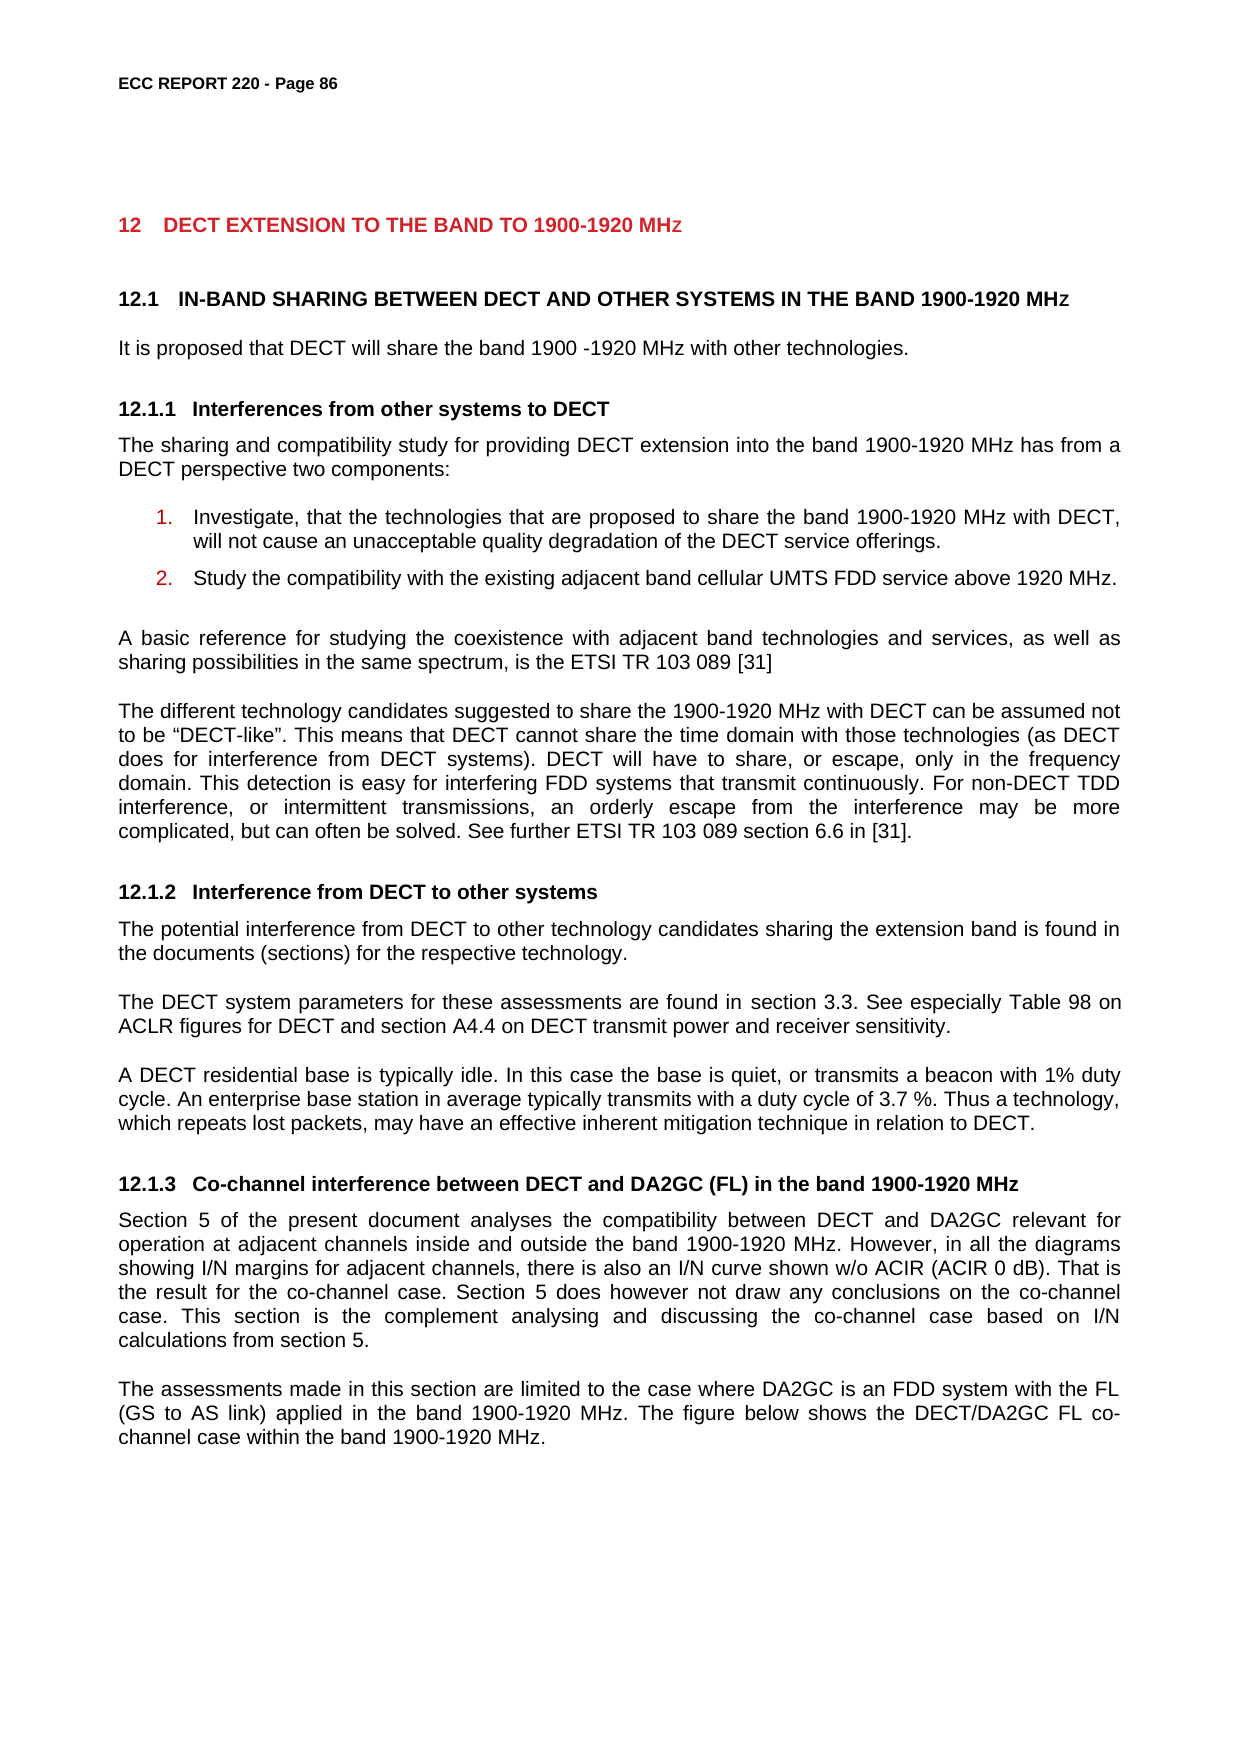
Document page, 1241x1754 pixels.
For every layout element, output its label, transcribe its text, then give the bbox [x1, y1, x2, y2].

list Investigate, that the technologies that are proposed to share the band 1900-1920 MHz with DECT, will not cause an unacceptable quality degradation of the DECT service offerings. [156, 505, 1122, 553]
list Study the compatibility with the existing adjacent band cellular UMTS FDD service above 1920 MHz. [156, 566, 1122, 589]
subtitle Co-channel interference between DECT and DA2GC (FL) in the band 1900-1920 MHz [118, 1172, 1122, 1196]
subtitle Interference from DECT to other systems [118, 880, 1122, 904]
subtitle In-band sharing between DECT and other systems in the band 1900-1920 MHz [118, 286, 1122, 310]
subtitle DECT Extension to the band to 1900-1920 MHz [118, 212, 1122, 236]
text A DECT residential base is typically idle. In this case the base is quiet, or transmits a beacon with 1% duty cycle. An enterprise base station in average typically transmits with a duty cycle of 3.7 %. Thus a technology, which repeats lost packets, may have an effective inherent mitigation technique in relation to DECT. [118, 1062, 1122, 1134]
text Section 5 of the present document analyses the compatibility between DECT and DA2GC relevant for operation at adjacent channels inside and outside the band 1900-1920 MHz. However, in all the diagrams showing I/N margins for adjacent channels, there is also an I/N curve shown w/o ACIR (ACIR 0 dB). That is the result for the co-channel case. Section 5 does however not draw any conclusions on the co-channel case. This section is the complement analysing and discussing the co-channel case based on I/N calculations from section 5. [118, 1208, 1122, 1352]
text The assessments made in this section are limited to the case where DA2GC is an FDD system with the FL (GS to AS link) applied in the band 1900-1920 MHz. The figure below shows the DECT/DA2GC FL co-channel case within the band 1900-1920 MHz. [118, 1377, 1122, 1449]
text A basic reference for studying the coexistence with adjacent band technologies and services, as well as sharing possibilities in the same spectrum, is the ETSI TR 103 089 [31] [118, 626, 1122, 674]
text The potential interference from DECT to other technology candidates sharing the extension band is found in the documents (sections) for the respective technology. [118, 917, 1122, 964]
text The sharing and compatibility study for providing DECT extension into the band 1900-1920 MHz has from a DECT perspective two components: [118, 433, 1122, 481]
text It is proposed that DECT will share the band 1900 -1920 MHz with other technologies. [118, 335, 1122, 359]
subtitle Interferences from other systems to DECT [118, 397, 1122, 421]
text The DECT system parameters for these assessments are found in section 3.3. See especially Table 98 on ACLR figures for DECT and section A4.4 on DECT transmit power and receiver sensitivity. [118, 989, 1122, 1037]
text The different technology candidates suggested to share the 1900-1920 MHz with DECT can be assumed not to be “DECT-like”. This means that DECT cannot share the time domain with those technologies (as DECT does for interference from DECT systems). DECT will have to share, or escape, only in the frequency domain. This detection is easy for interfering FDD systems that transmit continuously. For non-DECT TDD interference, or intermittent transmissions, an orderly escape from the interference may be more complicated, but can often be solved. See further ETSI TR 103 089 section 6.6 in [31]. [118, 699, 1122, 843]
